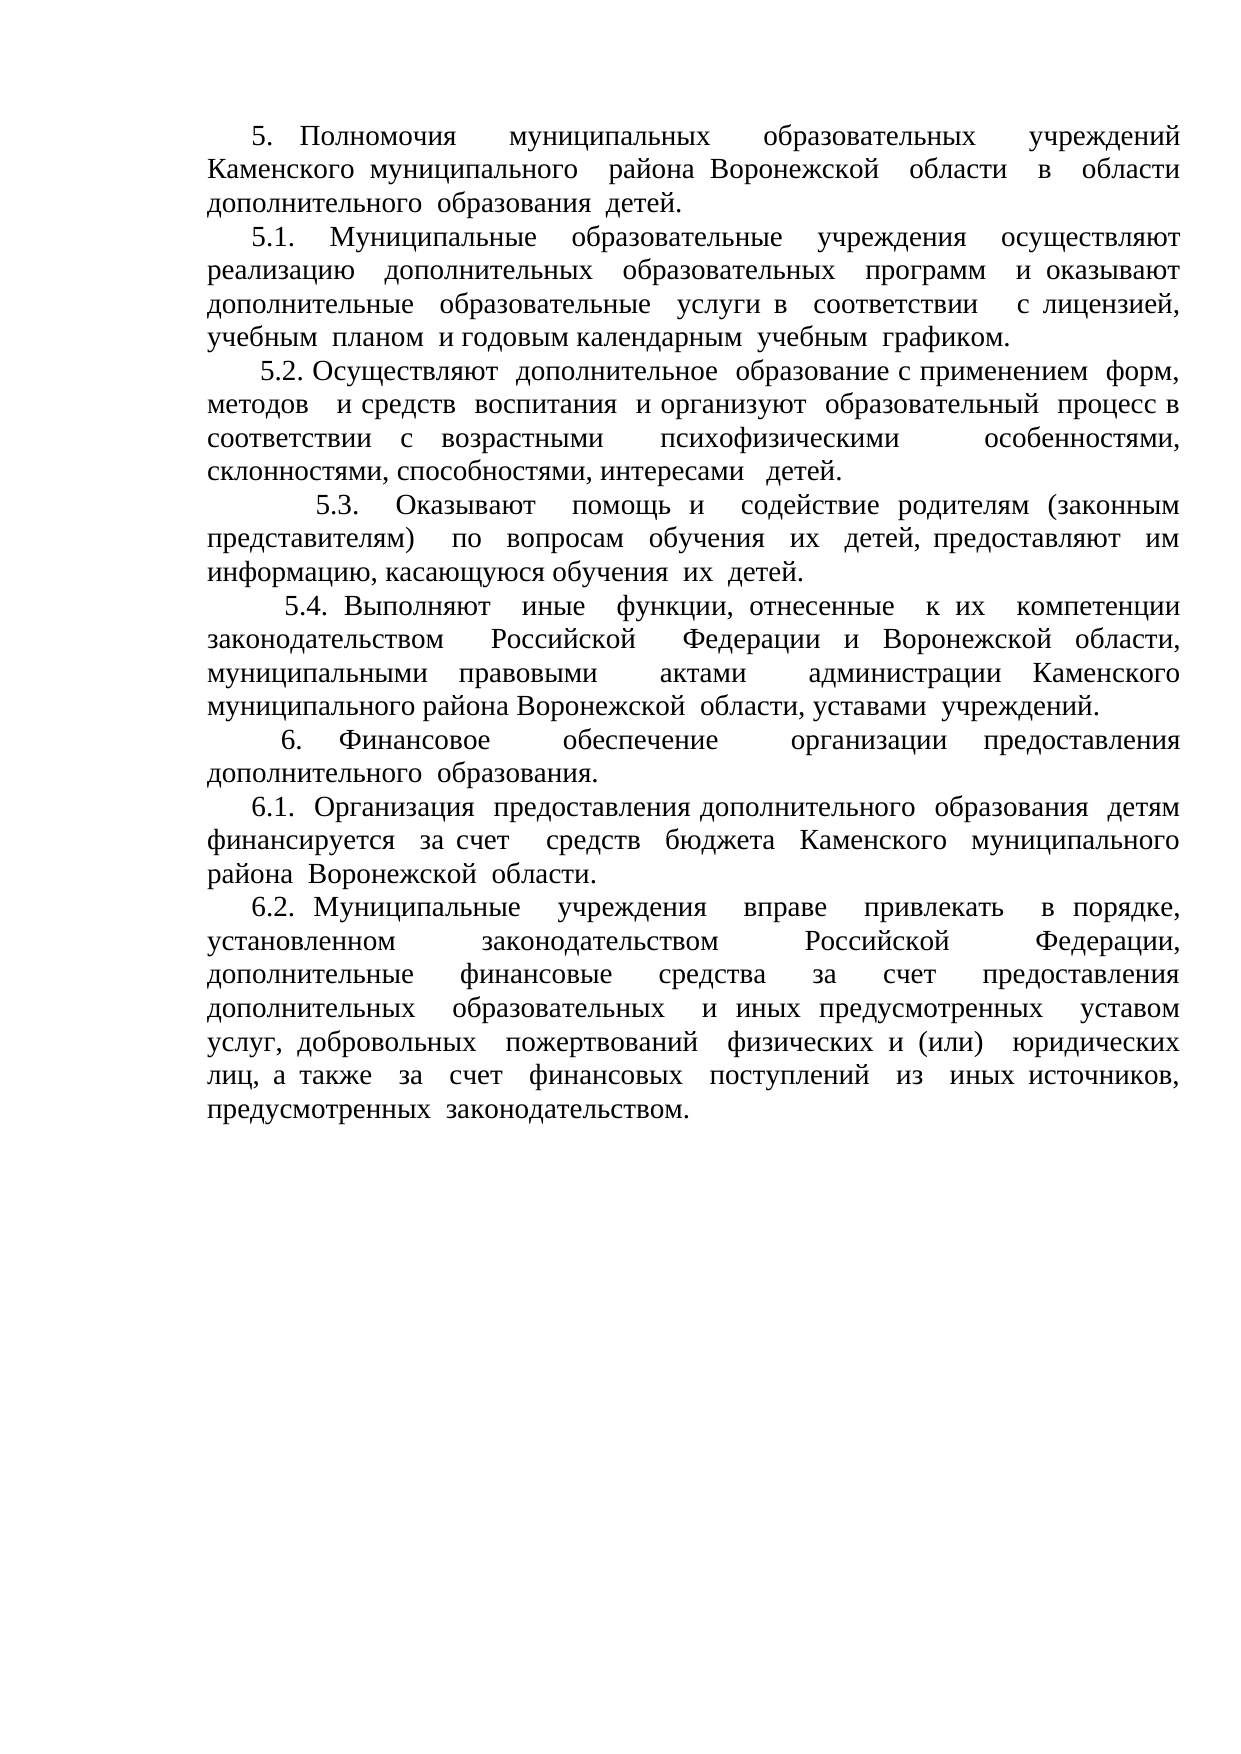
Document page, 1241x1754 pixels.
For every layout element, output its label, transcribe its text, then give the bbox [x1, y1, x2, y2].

text 5.2. Осуществляют дополнительное образование с применением форм, методов и средств воспитания и организуют образовательный процесс в соответствии с возрастными психофизическими особенностями, склонностями, способностями, интересами детей. [207, 353, 1181, 487]
text 5.3. Оказывают помощь и содействие родителям (законным представителям) по вопросам обучения их детей, предоставляют им информацию, касающуюся обучения их детей. [207, 487, 1181, 588]
text 6. Финансовое обеспечение организации предоставления дополнительного образования. [207, 722, 1181, 789]
text 6.2. Муниципальные учреждения вправе привлекать в порядке, установленном законодательством Российской Федерации, дополнительные финансовые средства за счет предоставления дополнительных образовательных и иных предусмотренных уставом услуг, добровольных пожертвований физических и (или) юридических лиц, а также за счет финансовых поступлений из иных источников, предусмотренных законодательством. [207, 889, 1181, 1124]
text 5.1. Муниципальные образовательные учреждения осуществляют реализацию дополнительных образовательных программ и оказывают дополнительные образовательные услуги в соответствии с лицензией, учебным планом и годовым календарным учебным графиком. [207, 219, 1181, 353]
text 6.1. Организация предоставления дополнительного образования детям финансируется за счет средств бюджета Каменского муниципального района Воронежской области. [207, 789, 1181, 889]
text 5.4. Выполняют иные функции, отнесенные к их компетенции законодательством Российской Федерации и Воронежской области, муниципальными правовыми актами администрации Каменского муниципального района Воронежской области, уставами учреждений. [207, 588, 1181, 722]
text 5. Полномочия муниципальных образовательных учреждений Каменского муниципального района Воронежской области в области дополнительного образования детей. [207, 118, 1181, 219]
